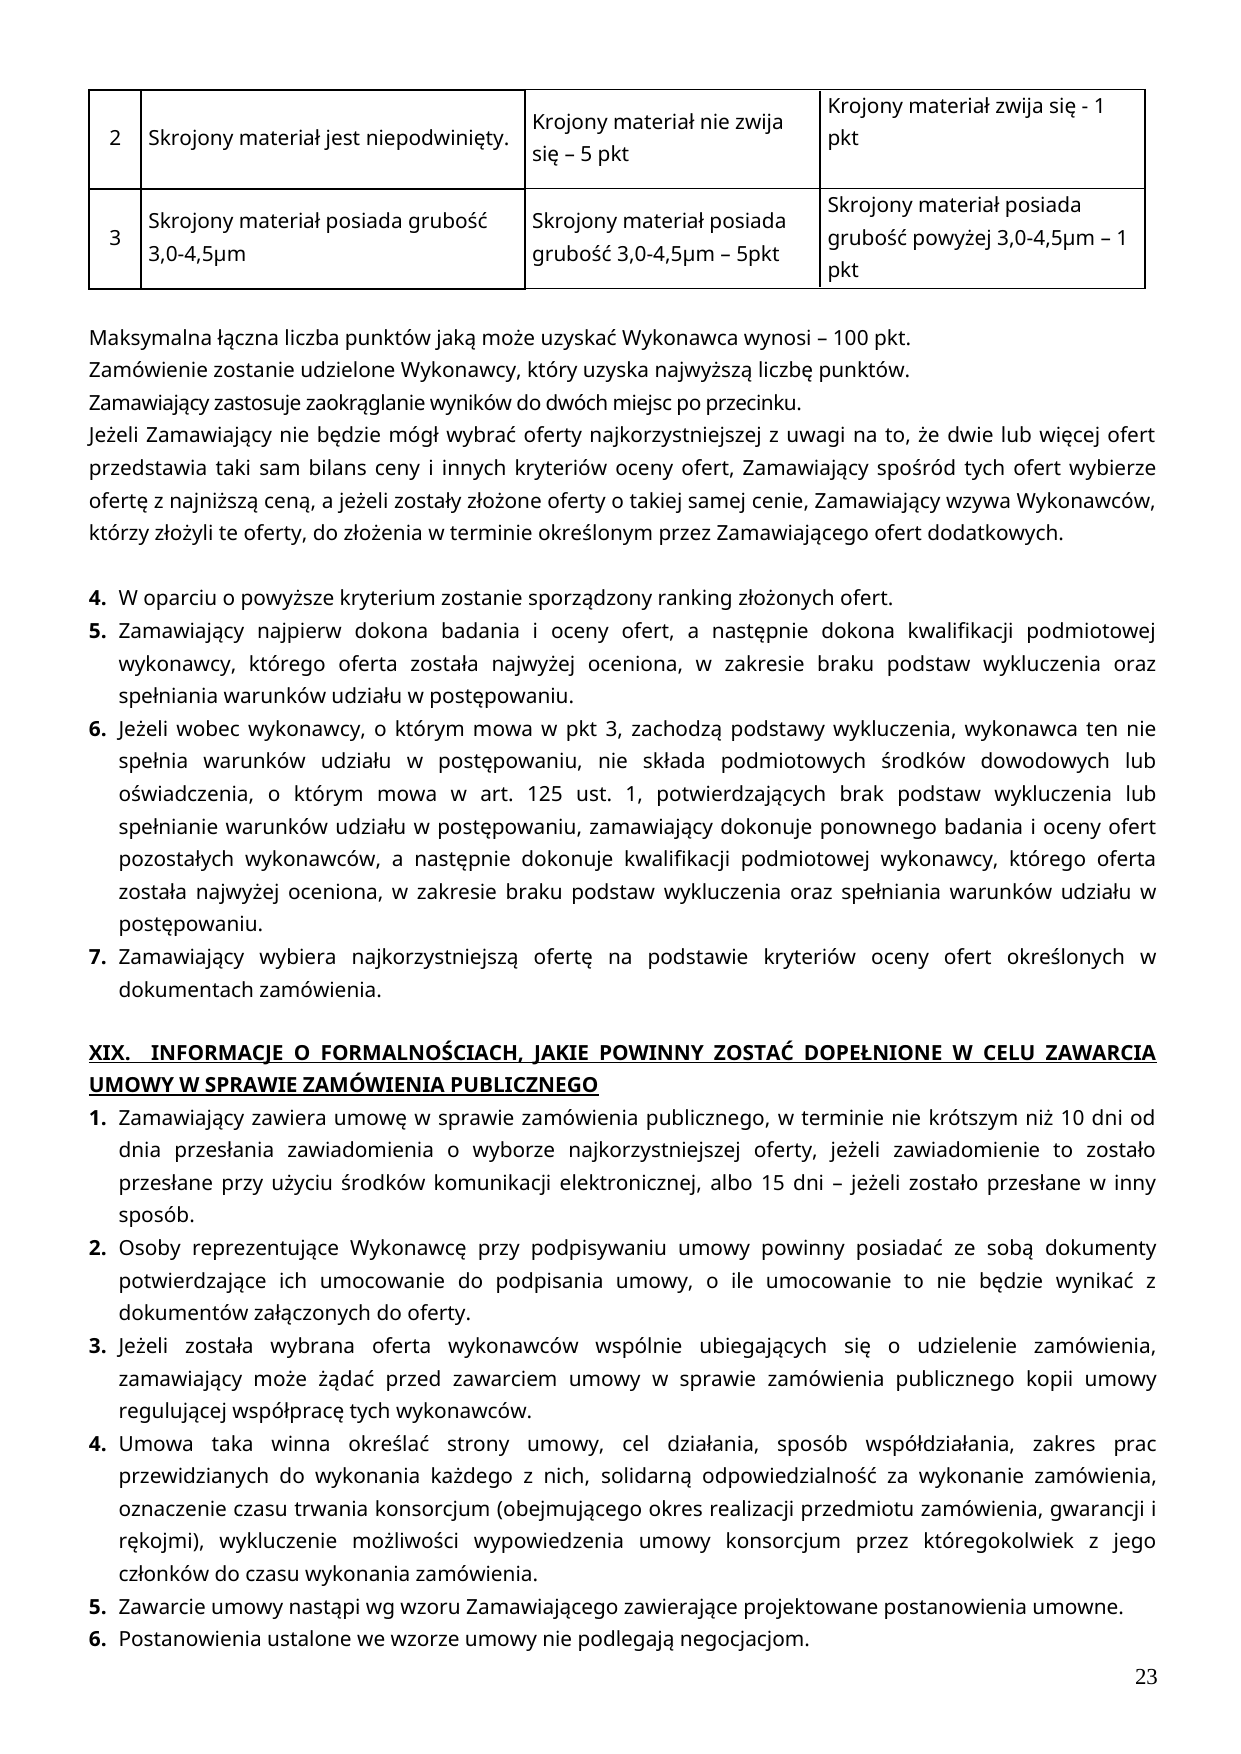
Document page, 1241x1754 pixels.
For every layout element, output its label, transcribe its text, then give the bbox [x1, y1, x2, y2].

table_cell Skrojony materiał posiada grubość 3,0-4,5µm [142, 190, 524, 288]
list Postanowienia ustalone we wzorze umowy nie podlegają negocjacjom. [89, 1624, 1157, 1653]
list Zamawiający najpierw dokona badania i oceny ofert, a następnie dokona kwalifikacji podmiotowej wykonawcy, którego oferta została najwyżej oceniona, w zakresie braku podstaw wykluczenia oraz spełniania warunków udziału w postępowaniu. [89, 616, 1157, 710]
text Maksymalna łączna liczba punktów jaką może uzyskać Wykonawca wynosi – 100 pkt. [89, 323, 1157, 351]
text Zamawiający zastosuje zaokrąglanie wyników do dwóch miejsc po przecinku. [89, 388, 1157, 416]
table_cell Skrojony materiał posiada grubość powyżej 3,0-4,5µm – 1 pkt [820, 189, 1144, 288]
list Osoby reprezentujące Wykonawcę przy podpisywaniu umowy powinny posiadać ze sobą dokumenty potwierdzające ich umocowanie do podpisania umowy, o ile umocowanie to nie będzie wynikać z dokumentów załączonych do oferty. [89, 1233, 1157, 1327]
table_cell Krojony materiał zwija się - 1 pkt [821, 90, 1144, 188]
list Zamawiający wybiera najkorzystniejszą ofertę na podstawie kryteriów oceny ofert określonych w dokumentach zamówienia. [89, 942, 1157, 1003]
list Zawarcie umowy nastąpi wg wzoru Zamawiającego zawierające projektowane postanowienia umowne. [89, 1592, 1157, 1620]
list Jeżeli została wybrana oferta wykonawców wspólnie ubiegających się o udzielenie zamówienia, zamawiający może żądać przed zawarciem umowy w sprawie zamówienia publicznego kopii umowy regulującej współpracę tych wykonawców. [89, 1331, 1157, 1425]
table_cell Skrojony materiał jest niepodwinięty. [142, 91, 524, 188]
list Umowa taka winna określać strony umowy, cel działania, sposób współdziałania, zakres prac przewidzianych do wykonania każdego z nich, solidarną odpowiedzialność za wykonanie zamówienia, oznaczenie czasu trwania konsorcjum (obejmującego okres realizacji przedmiotu zamówienia, gwarancji i rękojmi), wykluczenie możliwości wypowiedzenia umowy konsorcjum przez któregokolwiek z jego członków do czasu wykonania zamówienia. [89, 1429, 1157, 1588]
list W oparciu o powyższe kryterium zostanie sporządzony ranking złożonych ofert. [89, 583, 1157, 612]
table_cell 3 [90, 190, 140, 288]
table_cell Krojony materiał nie zwija się – 5 pkt [526, 90, 820, 188]
text Zamówienie zostanie udzielone Wykonawcy, który uzyska najwyższą liczbę punktów. [89, 355, 1157, 384]
list Jeżeli wobec wykonawcy, o którym mowa w pkt 3, zachodzą podstawy wykluczenia, wykonawca ten nie spełnia warunków udziału w postępowaniu, nie składa podmiotowych środków dowodowych lub oświadczenia, o którym mowa w art. 125 ust. 1, potwierdzających brak podstaw wykluczenia lub spełnianie warunków udziału w postępowaniu, zamawiający dokonuje ponownego badania i oceny ofert pozostałych wykonawców, a następnie dokonuje kwalifikacji podmiotowej wykonawcy, którego oferta została najwyżej oceniona, w zakresie braku podstaw wykluczenia oraz spełniania warunków udziału w postępowaniu. [89, 714, 1157, 938]
list Zamawiający zawiera umowę w sprawie zamówienia publicznego, w terminie nie krótszym niż 10 dni od dnia przesłania zawiadomienia o wyborze najkorzystniejszej oferty, jeżeli zawiadomienie to zostało przesłane przy użyciu środków komunikacji elektronicznej, albo 15 dni – jeżeli zostało przesłane w inny sposób. [89, 1103, 1157, 1229]
table_cell 2 [90, 91, 140, 188]
text XIX. INFORMACJE O FORMALNOŚCIACH, JAKIE POWINNY ZOSTAĆ DOPEŁNIONE W CELU ZAWARCIA UMOWY W SPRAWIE ZAMÓWIENIA PUBLICZNEGO [89, 1063, 1157, 1099]
table_cell Skrojony materiał posiada grubość 3,0-4,5µm – 5pkt [526, 189, 820, 288]
text XIX. INFORMACJE O FORMALNOŚCIACH, JAKIE POWINNY ZOSTAĆ DOPEŁNIONE W CELU ZAWARCIA UMOWY W SPRAWIE ZAMÓWIENIA PUBLICZNEGO [89, 1038, 1157, 1062]
text Jeżeli Zamawiający nie będzie mógł wybrać oferty najkorzystniejszej z uwagi na to, że dwie lub więcej ofert przedstawia taki sam bilans ceny i innych kryteriów oceny ofert, Zamawiający spośród tych ofert wybierze ofertę z najniższą ceną, a jeżeli zostały złożone oferty o takiej samej cenie, Zamawiający wzywa Wykonawców, którzy złożyli te oferty, do złożenia w terminie określonym przez Zamawiającego ofert dodatkowych. [89, 421, 1157, 547]
